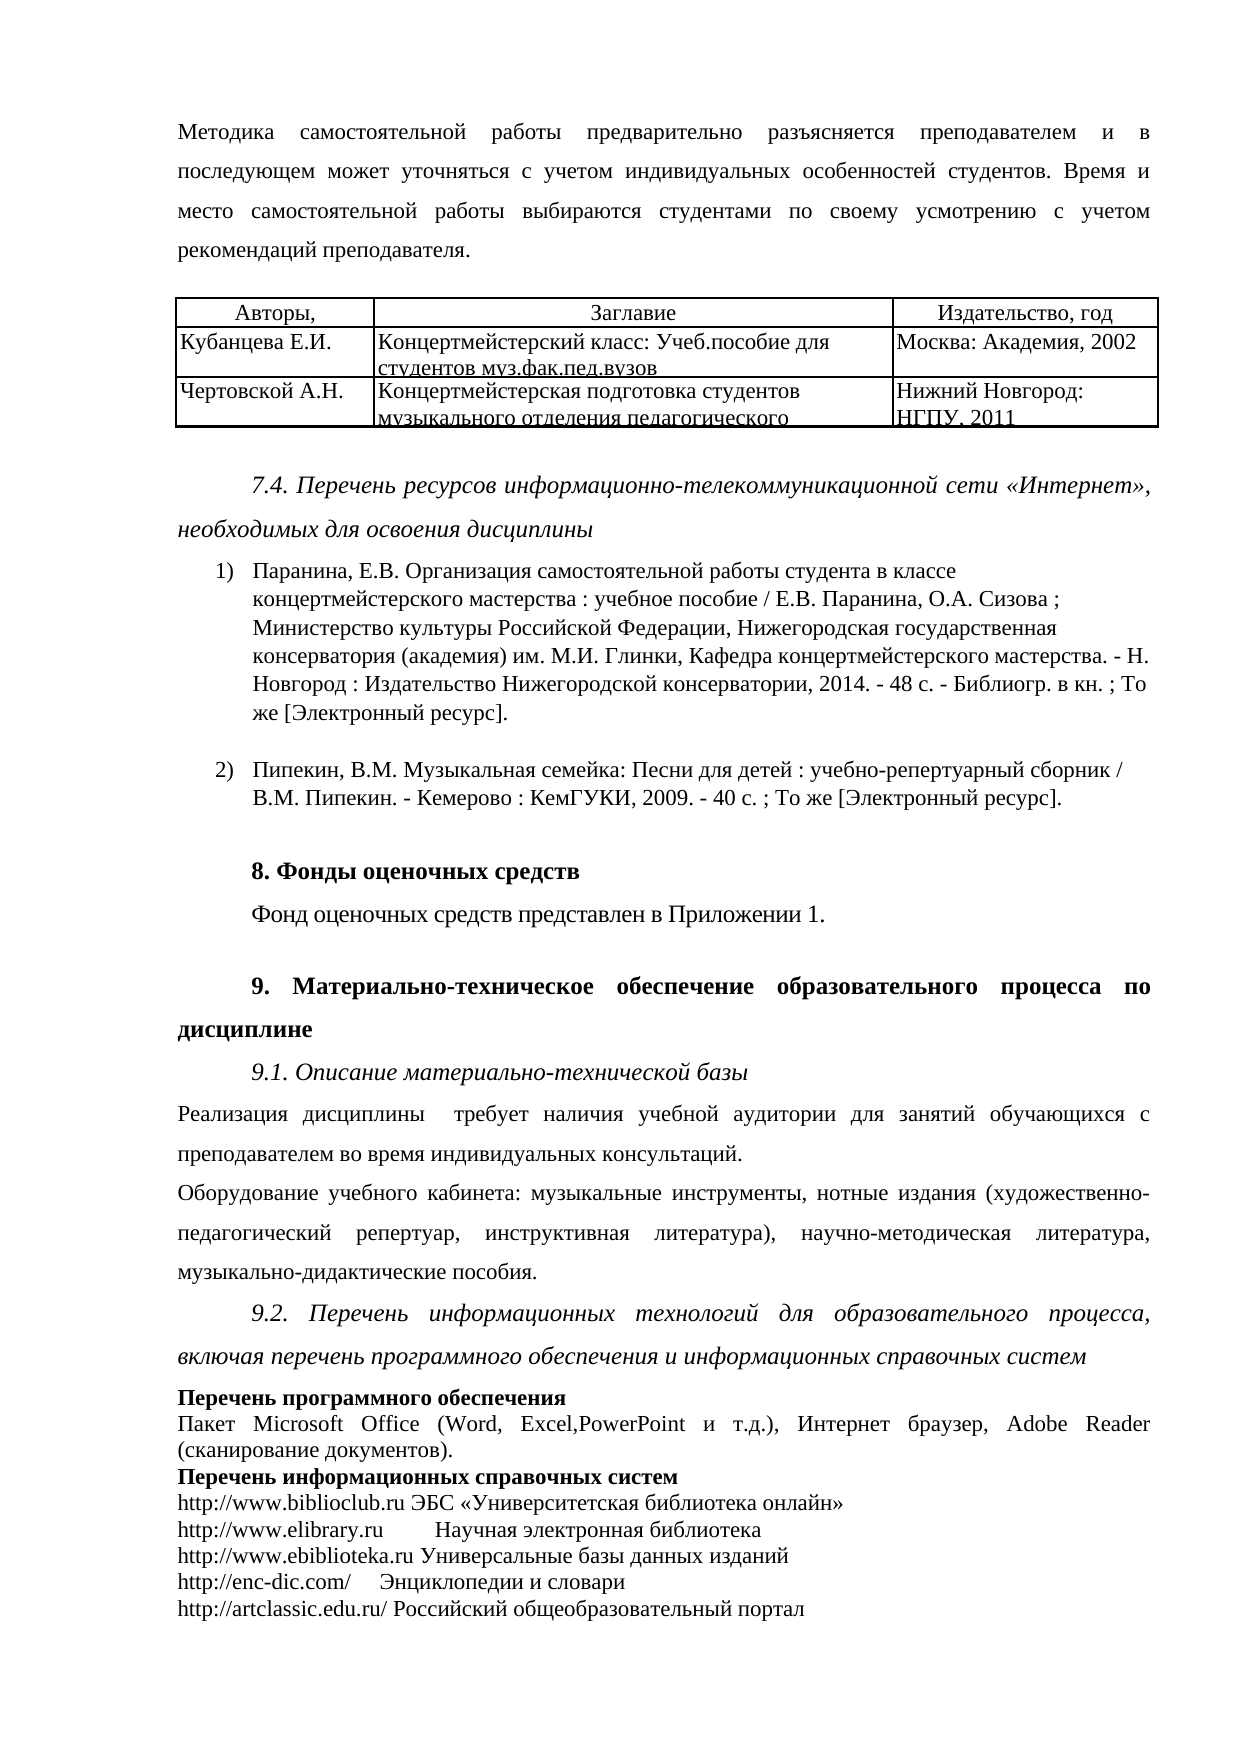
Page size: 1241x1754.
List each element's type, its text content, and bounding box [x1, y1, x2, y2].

text Оборудование учебного кабинета: музыкальные инструменты, нотные издания (художественно-педагогический репертуар, инструктивная литература), научно-методическая литература, музыкально-дидактические пособия. [177, 1179, 1152, 1284]
table_header Заглавие [375, 299, 892, 326]
text 9.2. Перечень информационных технологий для образовательного процесса, включая перечень программного обеспечения и информационных справочных систем [177, 1298, 1152, 1369]
text http://enc-dic.com/ Энциклопедии и словари [177, 1568, 1152, 1595]
text Фонд оценочных средств представлен в Приложении 1. [177, 899, 1152, 928]
text Перечень информационных справочных систем [177, 1463, 1152, 1489]
text http://www.biblioclub.ru ЭБС «Университетская библиотека онлайн» [177, 1489, 1152, 1516]
text Перечень программного обеспечения [177, 1384, 1152, 1410]
list Паранина, Е.В. Организация самостоятельной работы студента в классе концертмейстерского мастерства : учебное пособие / Е.В. Паранина, О.А. Сизова ; Министерство культуры Российской Федерации, Нижегородская государственная консерватория (академия) им. М.И. Глинки, Кафедра концертмейстерского мастерства. - Н. Новгород : Издательство Нижегородской консерватории, 2014. - 48 с. - Библиогр. в кн. ; То же [Электронный ресурс]. [215, 557, 1152, 725]
text http://artclassic.edu.ru/ Российский общеобразовательный портал [177, 1595, 1152, 1621]
text 8. Фонды оценочных средств [177, 856, 1152, 884]
text http://www.elibrary.ru Научная электронная библиотека [177, 1516, 1152, 1542]
text Пакет Microsoft Office (Word, Excel,PowerPoint и т.д.), Интернет браузер, Adobe Reader (сканирование документов). [177, 1410, 1152, 1463]
table_header Издательство, год [894, 299, 1157, 326]
table_cell Концертмейстерская подготовка студентов музыкального отделения педагогического университета: Учеб.пособие [375, 378, 892, 425]
table_cell Москва: Академия, 2002 [894, 328, 1157, 376]
table_cell Чертовской А.Н. [177, 378, 373, 425]
text 9. Материально-техническое обеспечение образовательного процесса по дисциплине [177, 971, 1152, 1043]
text http://www.ebiblioteka.ru Универсальные базы данных изданий [177, 1542, 1152, 1568]
text 7.4. Перечень ресурсов информационно-телекоммуникационной сети «Интернет», необходимых для освоения дисциплины [177, 471, 1152, 542]
text Реализация дисциплины требует наличия учебной аудитории для занятий обучающихся с преподавателем во время индивидуальных консультаций. [177, 1100, 1152, 1166]
table_cell Концертмейстерский класс: Учеб.пособие для студентов муз.фак.пед.вузов [375, 328, 892, 376]
table_cell Кубанцева Е.И. [177, 328, 373, 376]
text 9.1. Описание материально-технической базы [177, 1057, 1152, 1086]
list Пипекин, В.М. Музыкальная семейка: Песни для детей : учебно-репертуарный сборник / В.М. Пипекин. - Кемерово : КемГУКИ, 2009. - 40 с. ; То же [Электронный ресурс]. [215, 756, 1152, 811]
table_cell Нижний Новгород: НГПУ, 2011 [894, 378, 1157, 425]
table_header Авторы, составители [177, 299, 373, 326]
text Методика самостоятельной работы предварительно разъясняется преподавателем и в последующем может уточняться с учетом индивидуальных особенностей студентов. Время и место самостоятельной работы выбираются студентами по своему усмотрению с учетом рекомендаций преподавателя. [177, 118, 1152, 263]
